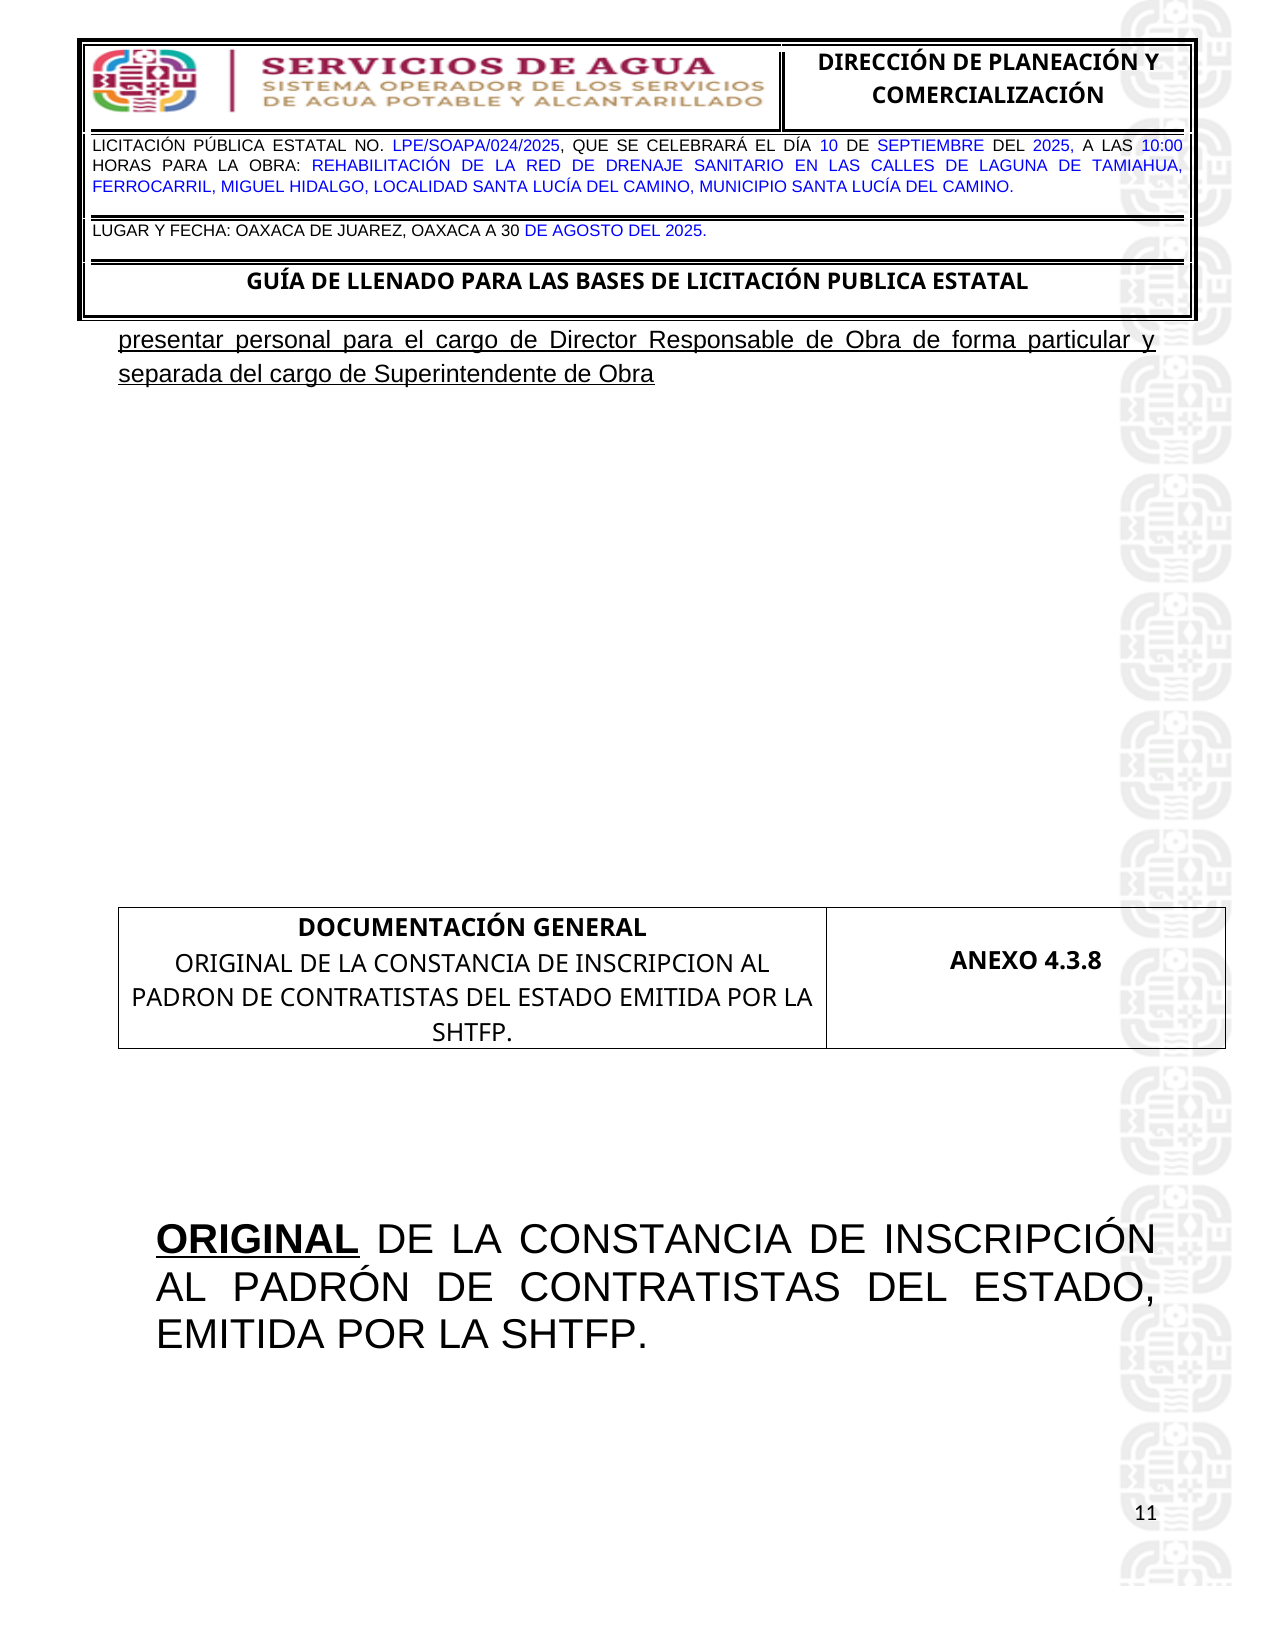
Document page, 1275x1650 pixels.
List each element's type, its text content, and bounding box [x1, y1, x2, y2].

text ORIGINAL DE LA CONSTANCIA DE INSCRIPCIÓN AL PADRÓN DE CONTRATISTAS DEL ESTADO, EMITIDA POR LA SHTFP. [156, 1214, 1157, 1358]
table_header DOCUMENTACIÓN GENERAL ORIGINAL DE LA CONSTANCIA DE INSCRIPCION AL PADRON DE CONTRATISTAS DEL ESTADO EMITIDA POR LA SHTFP. [119, 908, 826, 1048]
picture [1106, 56, 1114, 67]
picture [1105, 42, 1194, 320]
table_header ANEXO 4.3.8 [827, 908, 1225, 1048]
picture [1105, 0, 1235, 1586]
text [118, 154, 1157, 215]
picture [88, 46, 773, 123]
